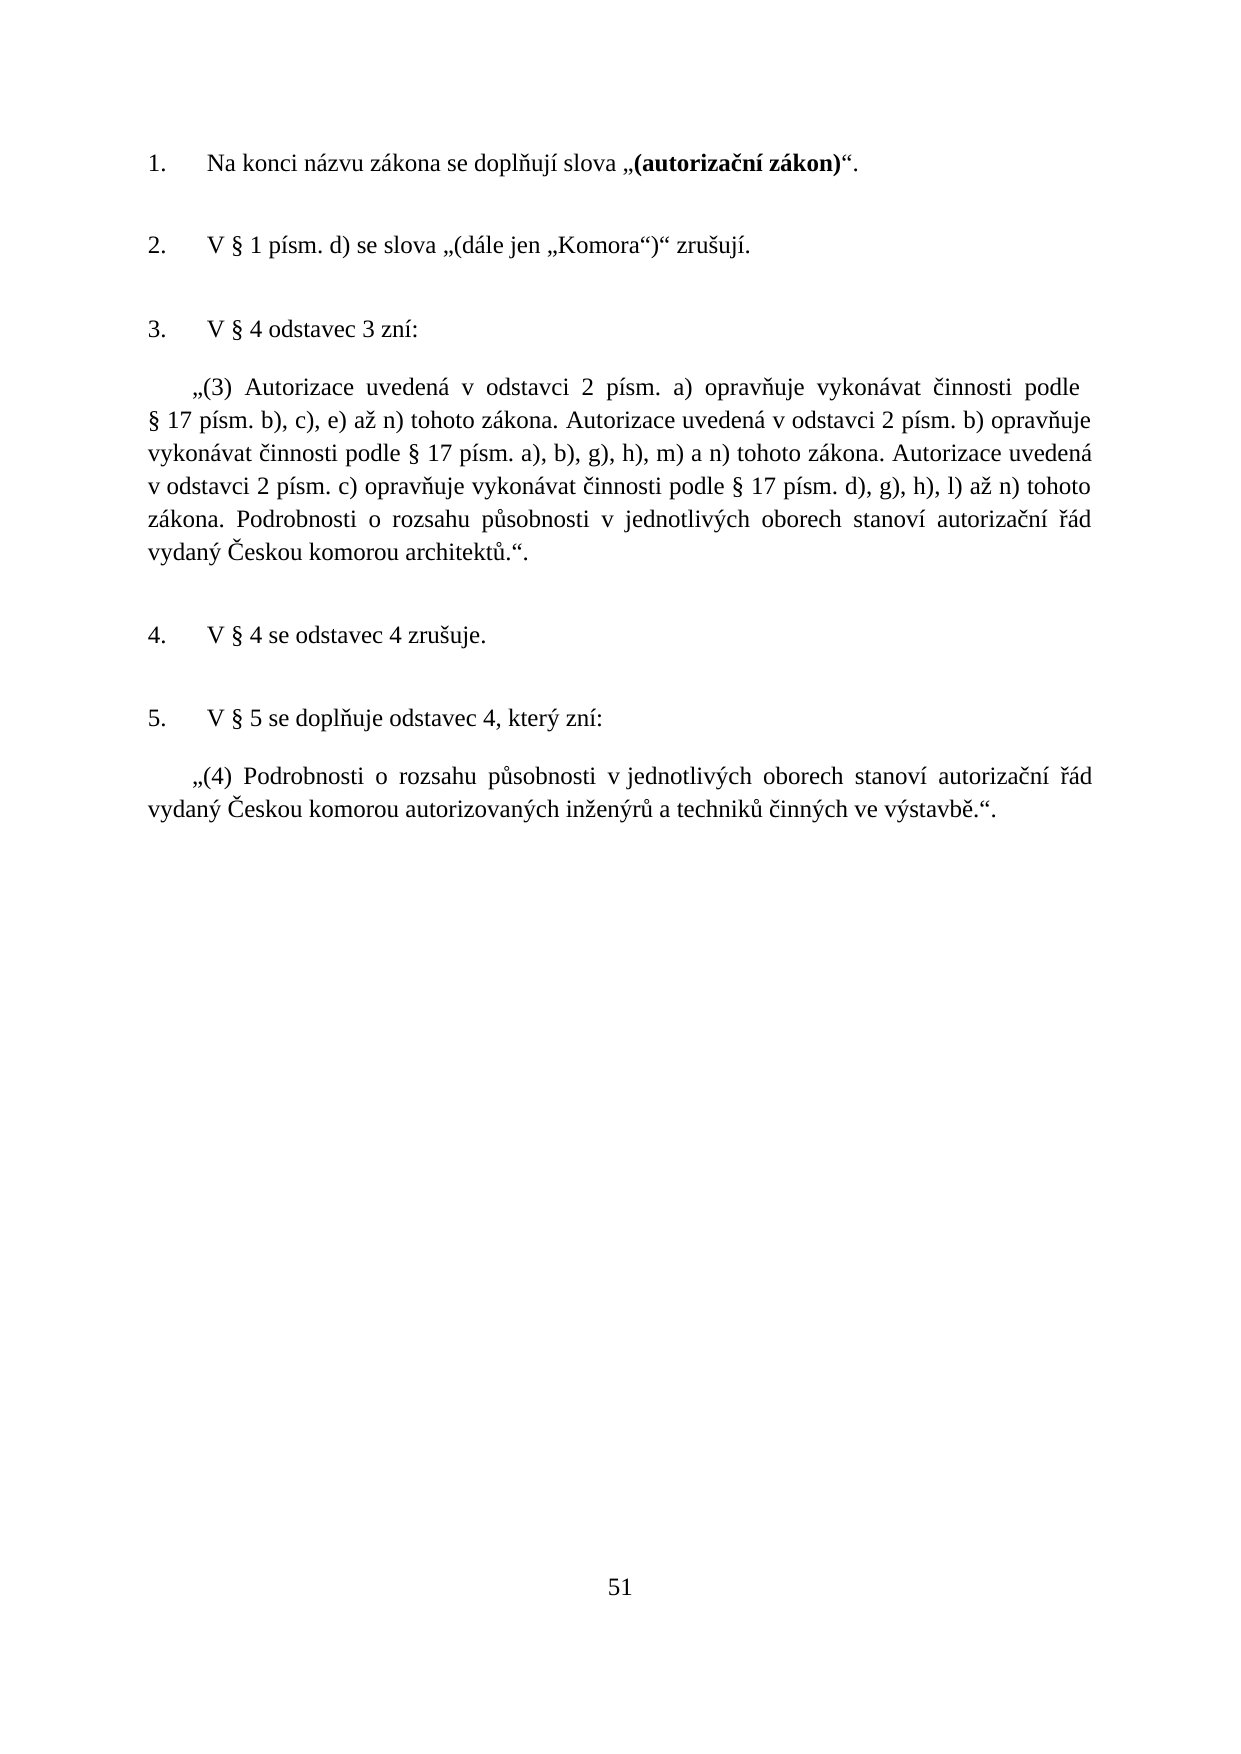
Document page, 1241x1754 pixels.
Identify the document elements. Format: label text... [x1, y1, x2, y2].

text V § 5 se doplňuje odstavec 4, který zní: [148, 703, 1093, 732]
list Na konci názvu zákona se doplňují slova „(autorizační zákon)“. [148, 148, 1093, 176]
text „(3) Autorizace uvedená v odstavci 2 písm. a) opravňuje vykonávat činnosti podle § 17 písm. b), c), e) až n) tohoto zákona. Autorizace uvedená v odstavci 2 písm. b) opravňuje vykonávat činnosti podle § 17 písm. a), b), g), h), m) a n) tohoto zákona. Autorizace uvedená v odstavci 2 písm. c) opravňuje vykonávat činnosti podle § 17 písm. d), g), h), l) až n) tohoto zákona. Podrobnosti o rozsahu působnosti v jednotlivých oborech stanoví autorizační řád vydaný Českou komorou architektů.“. [148, 372, 1093, 566]
list V § 1 písm. d) se slova „(dále jen „Komora“)“ zrušují. [148, 231, 1093, 259]
list V § 4 odstavec 3 zní: [148, 314, 1093, 342]
text V § 4 se odstavec 4 zrušuje. [148, 620, 1093, 648]
text „(4) Podrobnosti o rozsahu působnosti v jednotlivých oborech stanoví autorizační řád vydaný Českou komorou autorizovaných inženýrů a techniků činných ve výstavbě.“. [148, 761, 1093, 823]
